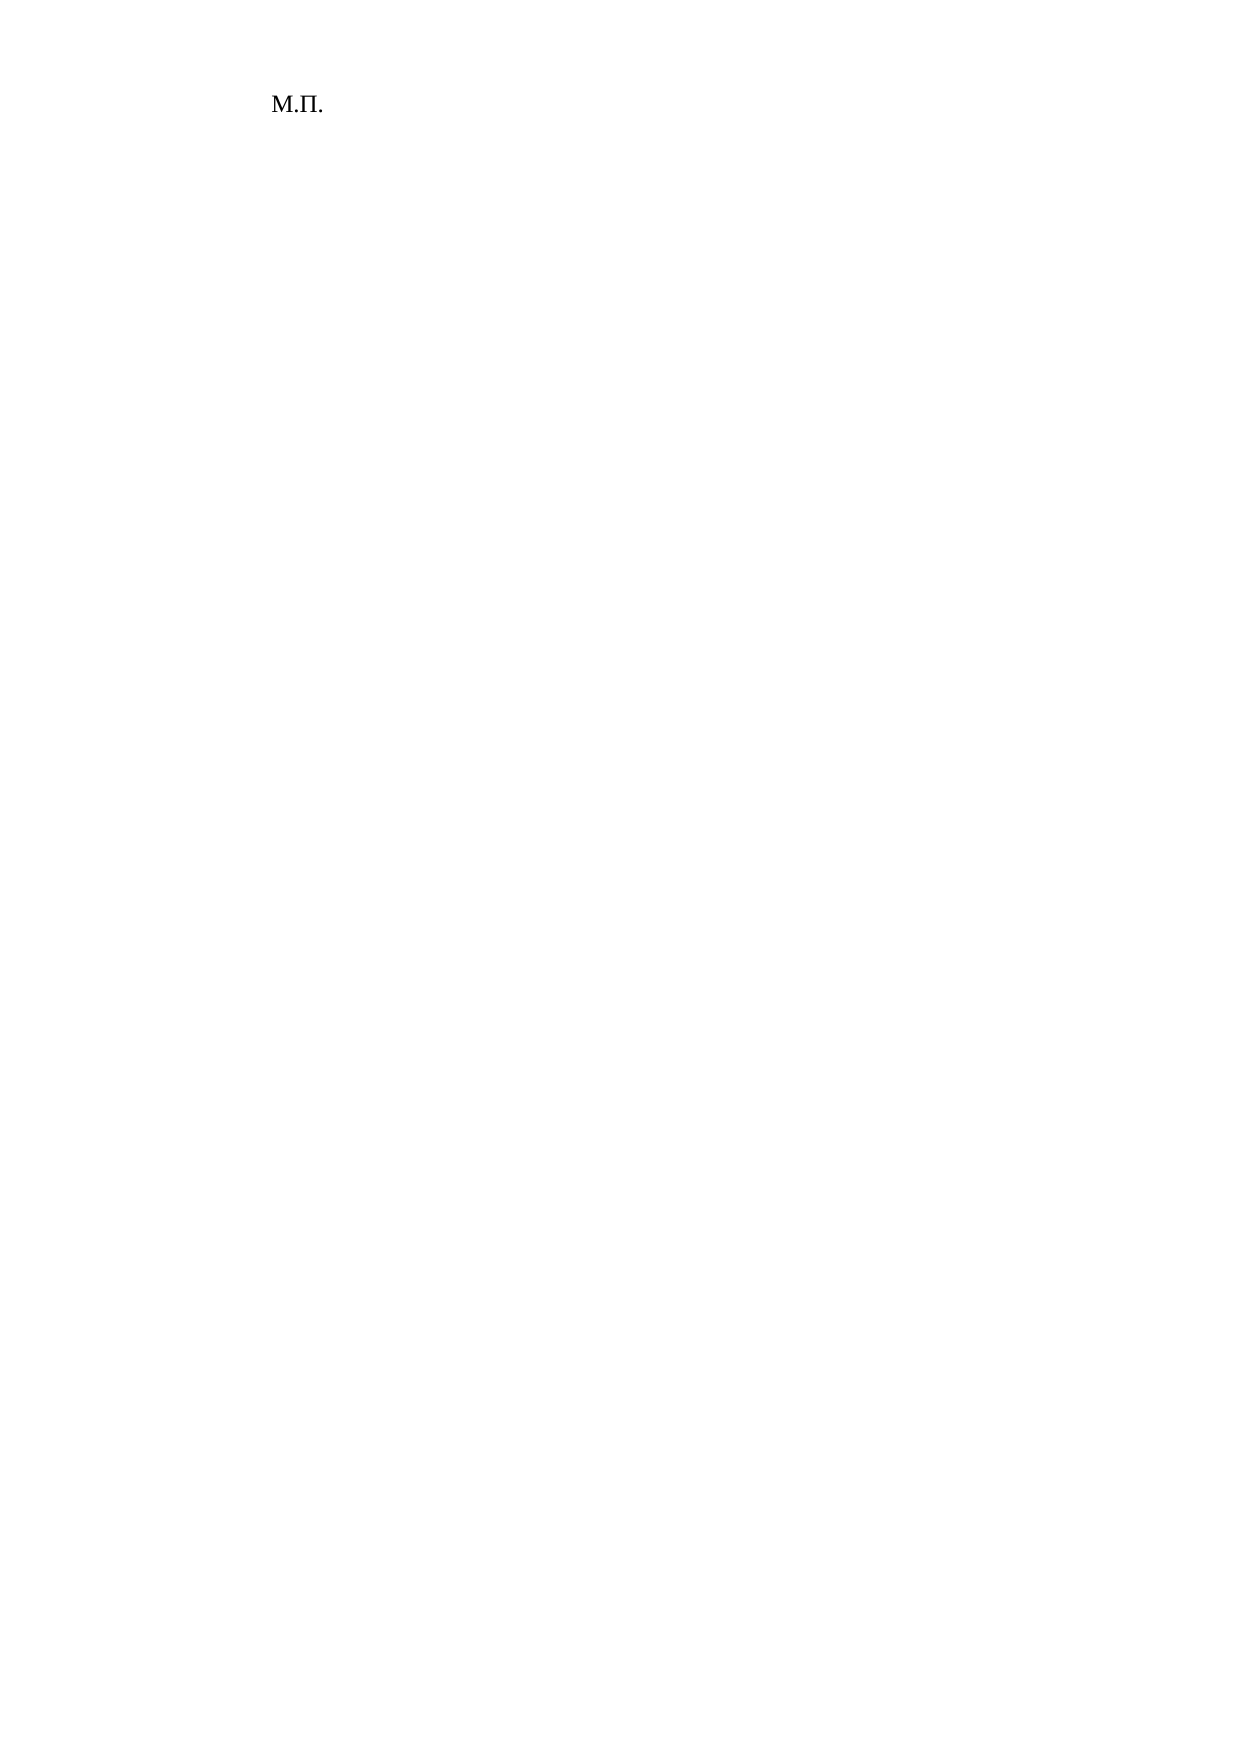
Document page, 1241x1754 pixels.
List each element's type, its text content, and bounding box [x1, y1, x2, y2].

text М.П. [177, 89, 1152, 117]
